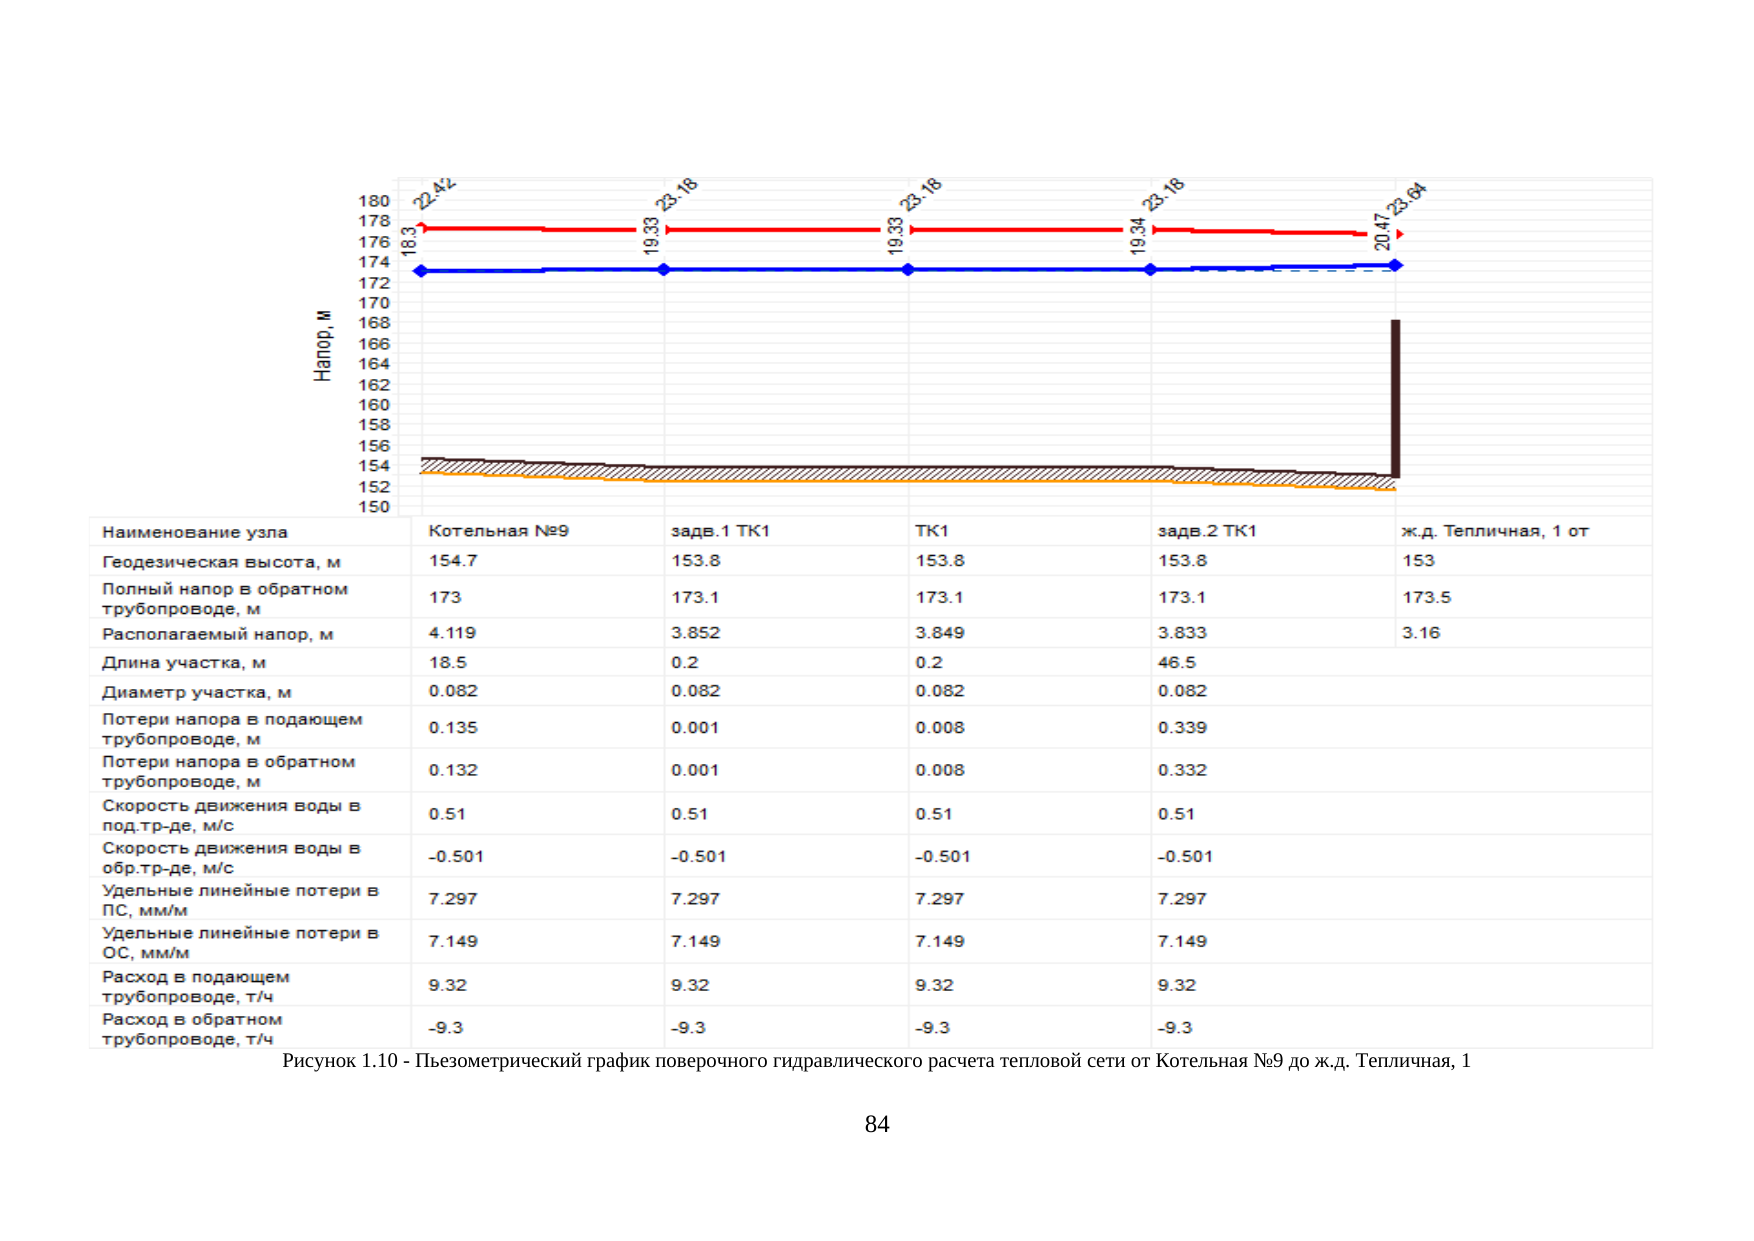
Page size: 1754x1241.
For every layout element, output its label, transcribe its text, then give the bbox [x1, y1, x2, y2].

picture [88, 177, 1654, 1049]
text Рисунок . - Пьезометрический график поверочного гидравлического расчета тепловой сети от Котельная №9 до ж.д. Тепличная, 1 [89, 1048, 1665, 1072]
